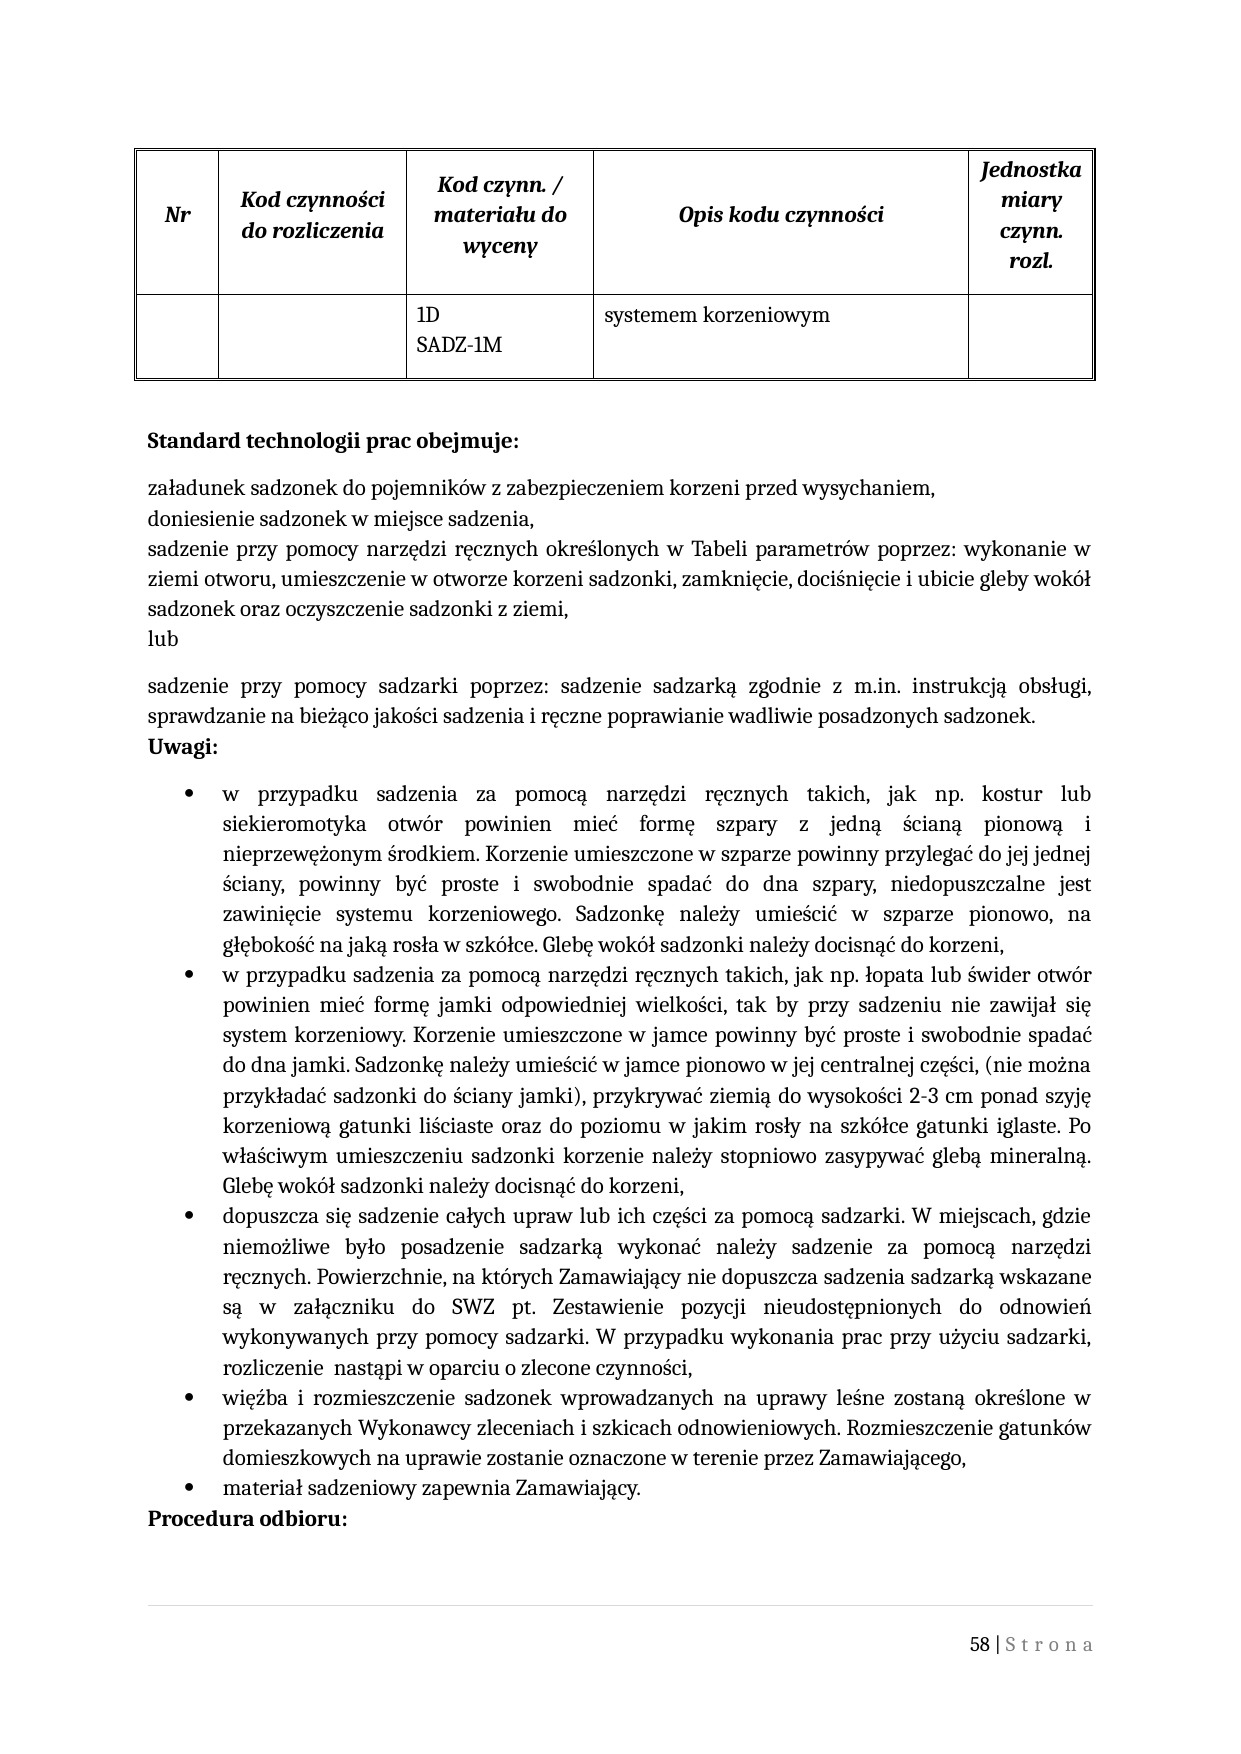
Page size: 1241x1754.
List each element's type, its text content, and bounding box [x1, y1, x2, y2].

list dopuszcza się sadzenie całych upraw lub ich części za pomocą sadzarki. W miejscach, gdzie niemożliwe było posadzenie sadzarką wykonać należy sadzenie za pomocą narzędzi ręcznych. Powierzchnie, na których Zamawiający nie dopuszcza sadzenia sadzarką wskazane są w załączniku do SWZ pt. Zestawienie pozycji nieudostępnionych do odnowień wykonywanych przy pomocy sadzarki. W przypadku wykonania prac przy użyciu sadzarki, rozliczenie nastąpi w oparciu o zlecone czynności, [185, 1203, 1093, 1381]
text lub [148, 626, 1093, 652]
list więźba i rozmieszczenie sadzonek wprowadzanych na uprawy leśne zostaną określone w przekazanych Wykonawcy zleceniach i szkicach odnowieniowych. Rozmieszczenie gatunków domieszkowych na uprawie zostanie oznaczone w terenie przez Zamawiającego, [185, 1384, 1093, 1471]
text załadunek sadzonek do pojemników z zabezpieczeniem korzeni przed wysychaniem, [148, 475, 1093, 501]
text Uwagi: [148, 733, 1093, 760]
list w przypadku sadzenia za pomocą narzędzi ręcznych takich, jak np. kostur lub siekieromotyka otwór powinien mieć formę szpary z jedną ścianą pionową i nieprzewężonym środkiem. Korzenie umieszczone w szparze powinny przylegać do jej jednej ściany, powinny być proste i swobodnie spadać do dna szpary, niedopuszczalne jest zawinięcie systemu korzeniowego. Sadzonkę należy umieścić w szparze pionowo, na głębokość na jaką rosła w szkółce. Glebę wokół sadzonki należy docisnąć do korzeni, [185, 780, 1093, 958]
text sadzenie przy pomocy sadzarki poprzez: sadzenie sadzarką zgodnie z m.in. instrukcją obsługi, sprawdzanie na bieżąco jakości sadzenia i ręczne poprawianie wadliwie posadzonych sadzonek. [148, 673, 1093, 729]
list w przypadku sadzenia za pomocą narzędzi ręcznych takich, jak np. łopata lub świder otwór powinien mieć formę jamki odpowiedniej wielkości, tak by przy sadzeniu nie zawijał się system korzeniowy. Korzenie umieszczone w jamce powinny być proste i swobodnie spadać do dna jamki. Sadzonkę należy umieścić w jamce pionowo w jej centralnej części, (nie można przykładać sadzonki do ściany jamki), przykrywać ziemią do wysokości 2-3 cm ponad szyję korzeniową gatunki liściaste oraz do poziomu w jakim rosły na szkółce gatunki iglaste. Po właściwym umieszczeniu sadzonki korzenie należy stopniowo zasypywać glebą mineralną. Glebę wokół sadzonki należy docisnąć do korzeni, [185, 962, 1093, 1199]
text doniesienie sadzonek w miejsce sadzenia, [148, 505, 1093, 532]
text Procedura odbioru: [148, 1505, 1093, 1532]
list materiał sadzeniowy zapewnia Zamawiający. [185, 1475, 1093, 1501]
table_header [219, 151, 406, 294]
text sadzenie przy pomocy narzędzi ręcznych określonych w Tabeli parametrów poprzez: wykonanie w ziemi otworu, umieszczenie w otworze korzeni sadzonki, zamknięcie, dociśnięcie i ubicie gleby wokół sadzonek oraz oczyszczenie sadzonki z ziemi, [148, 536, 1093, 622]
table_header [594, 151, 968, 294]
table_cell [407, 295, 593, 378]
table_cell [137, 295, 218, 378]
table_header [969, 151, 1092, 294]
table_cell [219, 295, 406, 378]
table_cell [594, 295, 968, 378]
text Standard technologii prac obejmuje: [148, 428, 1093, 454]
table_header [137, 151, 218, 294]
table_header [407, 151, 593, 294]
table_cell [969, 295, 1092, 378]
